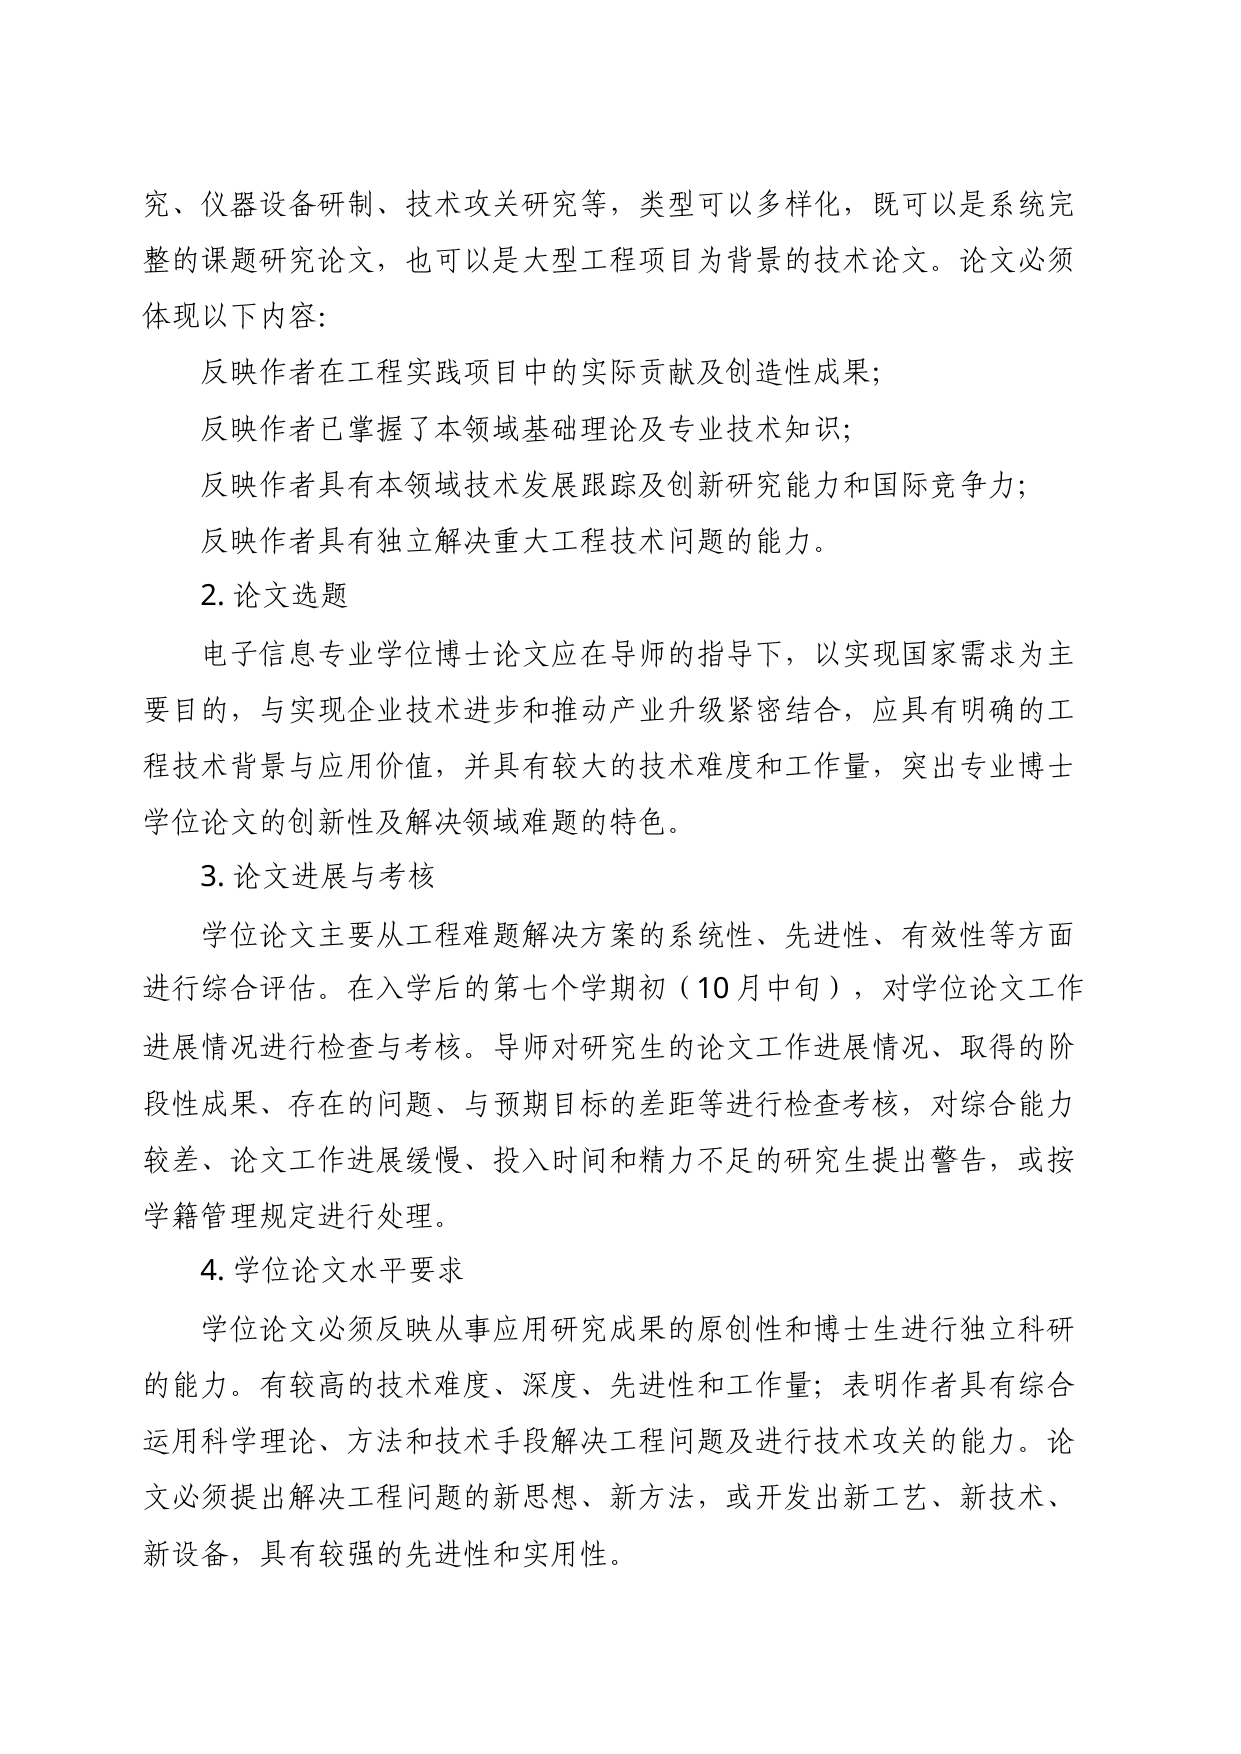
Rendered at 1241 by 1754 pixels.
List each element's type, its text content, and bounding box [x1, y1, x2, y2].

text 反映作者在工程实践项目中的实际贡献及创造性成果； [142, 331, 1098, 387]
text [142, 162, 1098, 331]
text 反映作者已掌握了本领域基础理论及专业技术知识； [142, 387, 1098, 443]
text 反映作者具有独立解决重大工程技术问题的能力。 [142, 499, 1098, 556]
text 3. 论文进展与考核 [142, 837, 1098, 893]
text 学位论文主要从工程难题解决方案的系统性、先进性、有效性等方面进行综合评估。在入学后的第七个学期初（10月中旬），对学位论文工作进展情况进行检查与考核。导师对研究生的论文工作进展情况、取得的阶段性成果、存在的问题、与预期目标的差距等进行检查考核，对综合能力较差、论文工作进展缓慢、投入时间和精力不足的研究生提出警告，或按学籍管理规定进行处理。 [142, 893, 1098, 1231]
text 电子信息专业学位博士论文应在导师的指导下，以实现国家需求为主要目的，与实现企业技术进步和推动产业升级紧密结合，应具有明确的工程技术背景与应用价值，并具有较大的技术难度和工作量，突出专业博士学位论文的创新性及解决领域难题的特色。 [142, 612, 1098, 837]
text 2. 论文选题 [142, 556, 1098, 612]
text 学位论文必须反映从事应用研究成果的原创性和博士生进行独立科研的能力。有较高的技术难度、深度、先进性和工作量；表明作者具有综合运用科学理论、方法和技术手段解决工程问题及进行技术攻关的能力。论文必须提出解决工程问题的新思想、新方法，或开发出新工艺、新技术、新设备，具有较强的先进性和实用性。 [142, 1287, 1098, 1568]
text 反映作者具有本领域技术发展跟踪及创新研究能力和国际竞争力； [142, 443, 1098, 499]
text 4. 学位论文水平要求 [142, 1231, 1098, 1287]
